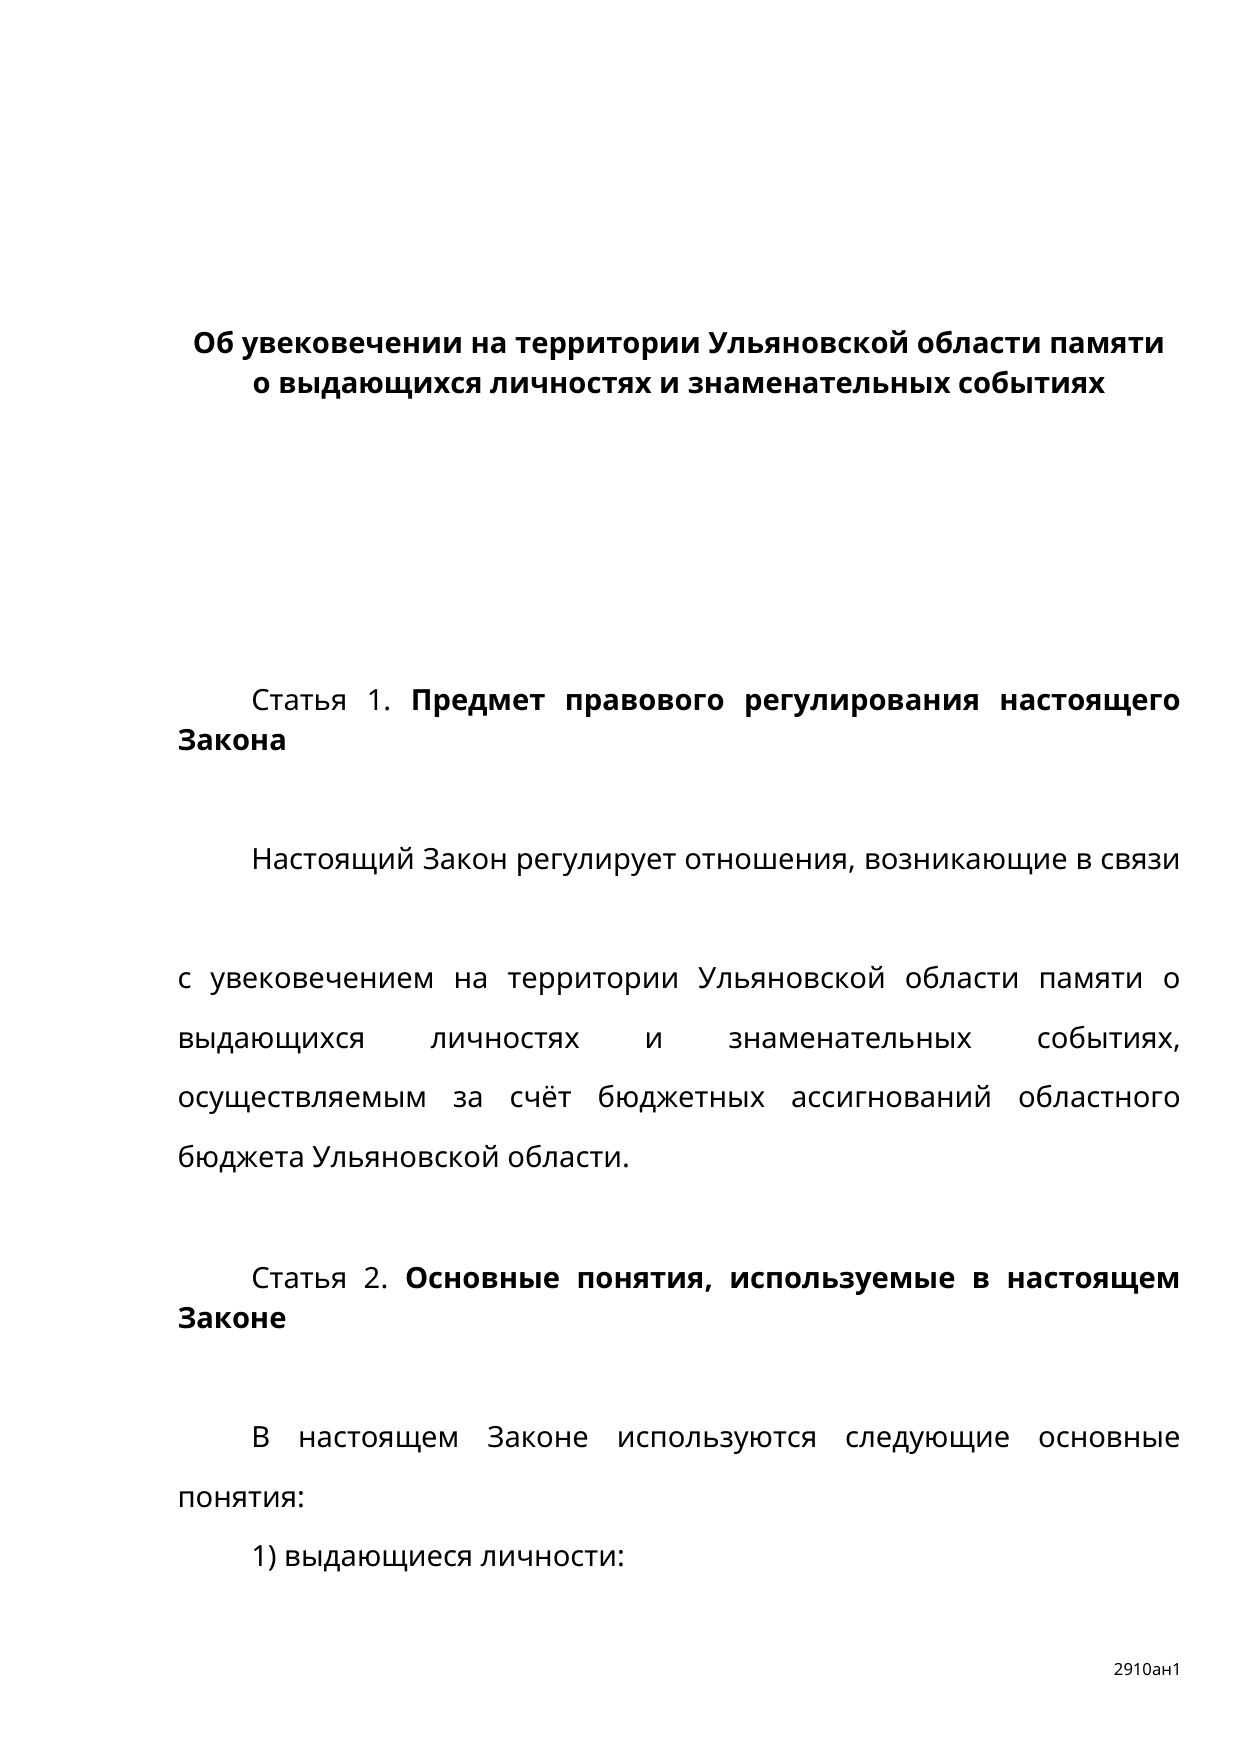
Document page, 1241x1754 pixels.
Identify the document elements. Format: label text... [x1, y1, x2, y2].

text 1) выдающиеся личности: [177, 1535, 1181, 1575]
text Статья 2. Основные понятия, используемые в настоящем Законе [177, 1258, 1181, 1337]
text о выдающихся личностях и знаменательных событиях [177, 362, 1181, 402]
text Статья 1. Предмет правового регулирования настоящего Закона [177, 680, 1181, 759]
text Настоящий Закон регулирует отношения, возникающие в связи с увековечением на территории Ульяновской области памяти о выдающихся личностях и знаменательных событиях, осуществляемым за счёт бюджетных ассигнований областного бюджета Ульяновской области. [177, 838, 1181, 1176]
text В настоящем Законе используются следующие основные понятия: [177, 1416, 1181, 1516]
text Об увековечении на территории Ульяновской области памяти [177, 322, 1181, 362]
